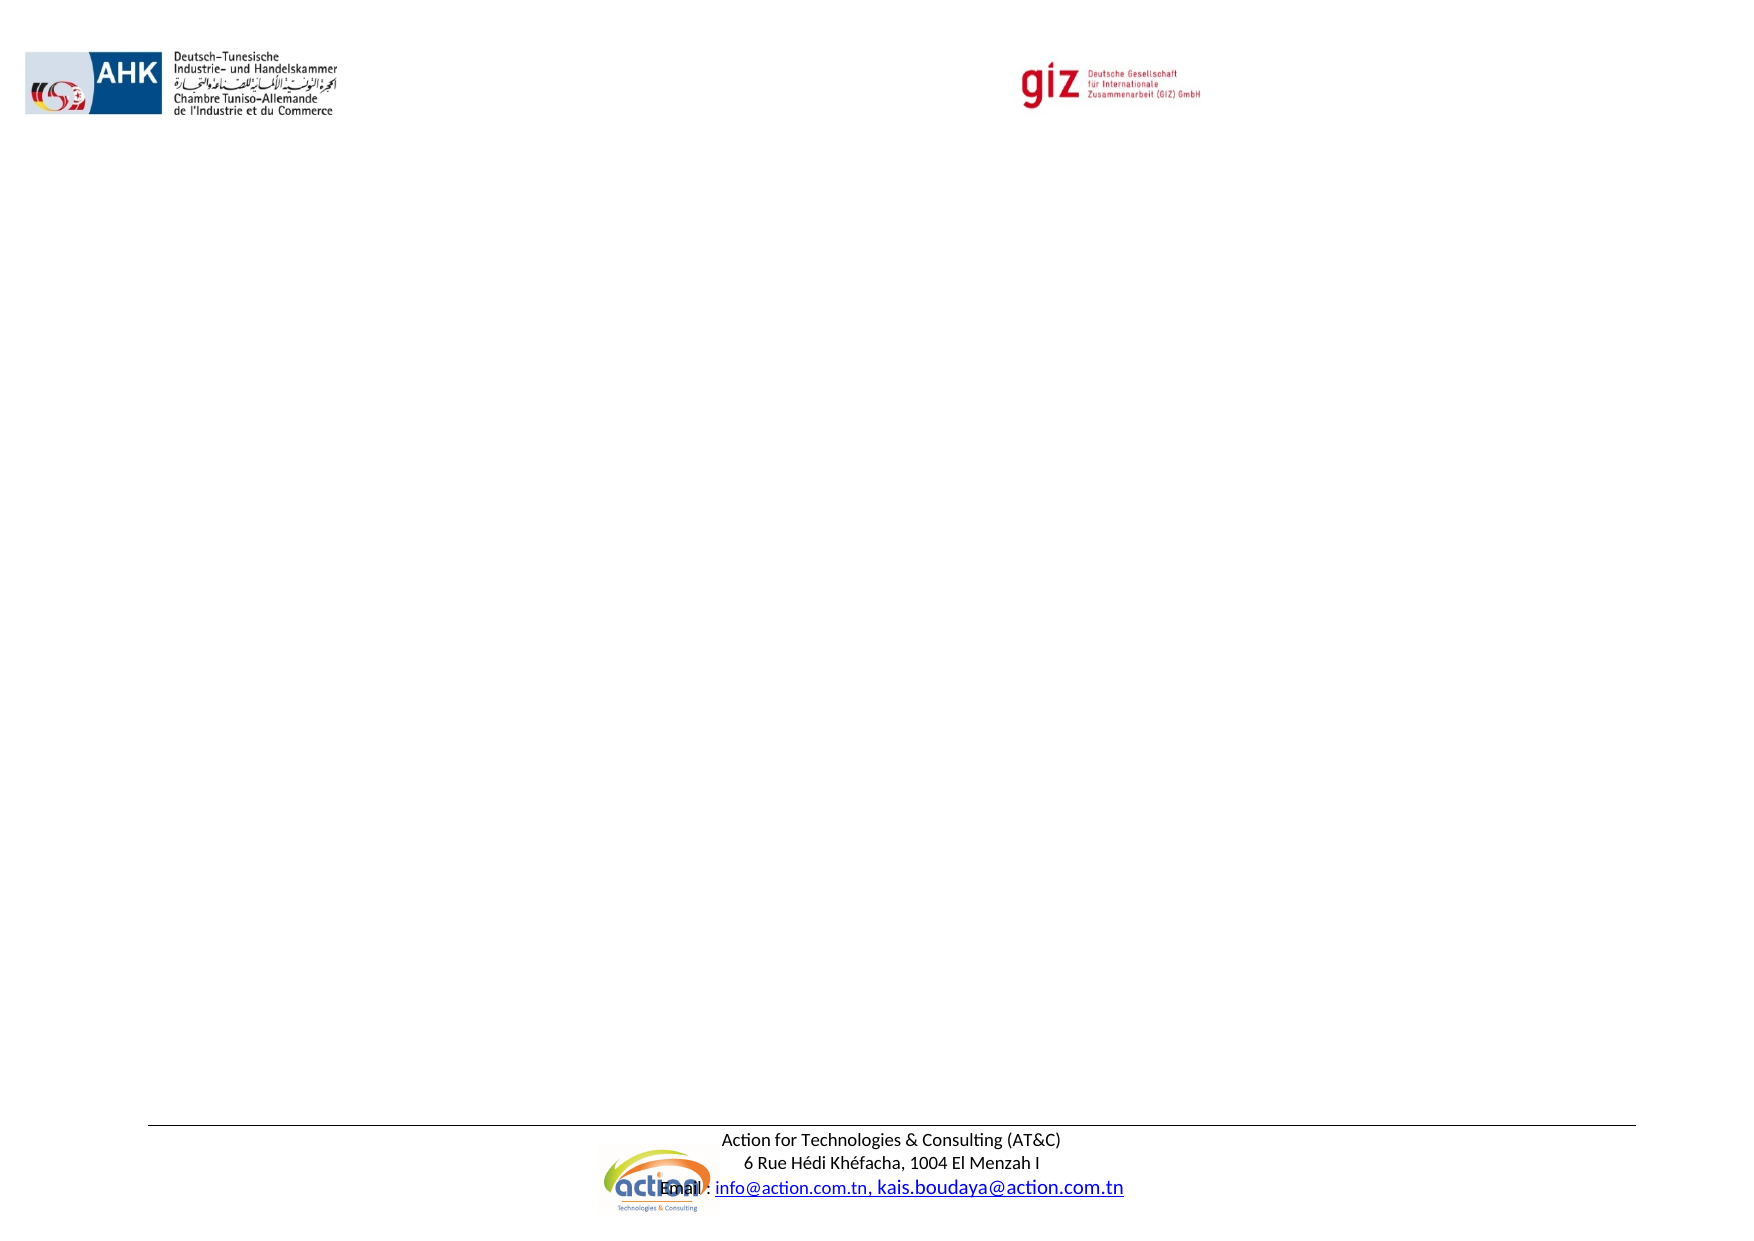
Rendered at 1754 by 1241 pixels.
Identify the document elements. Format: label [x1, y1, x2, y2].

picture [1003, 40, 1229, 135]
picture [597, 1144, 722, 1215]
picture [24, 51, 337, 115]
